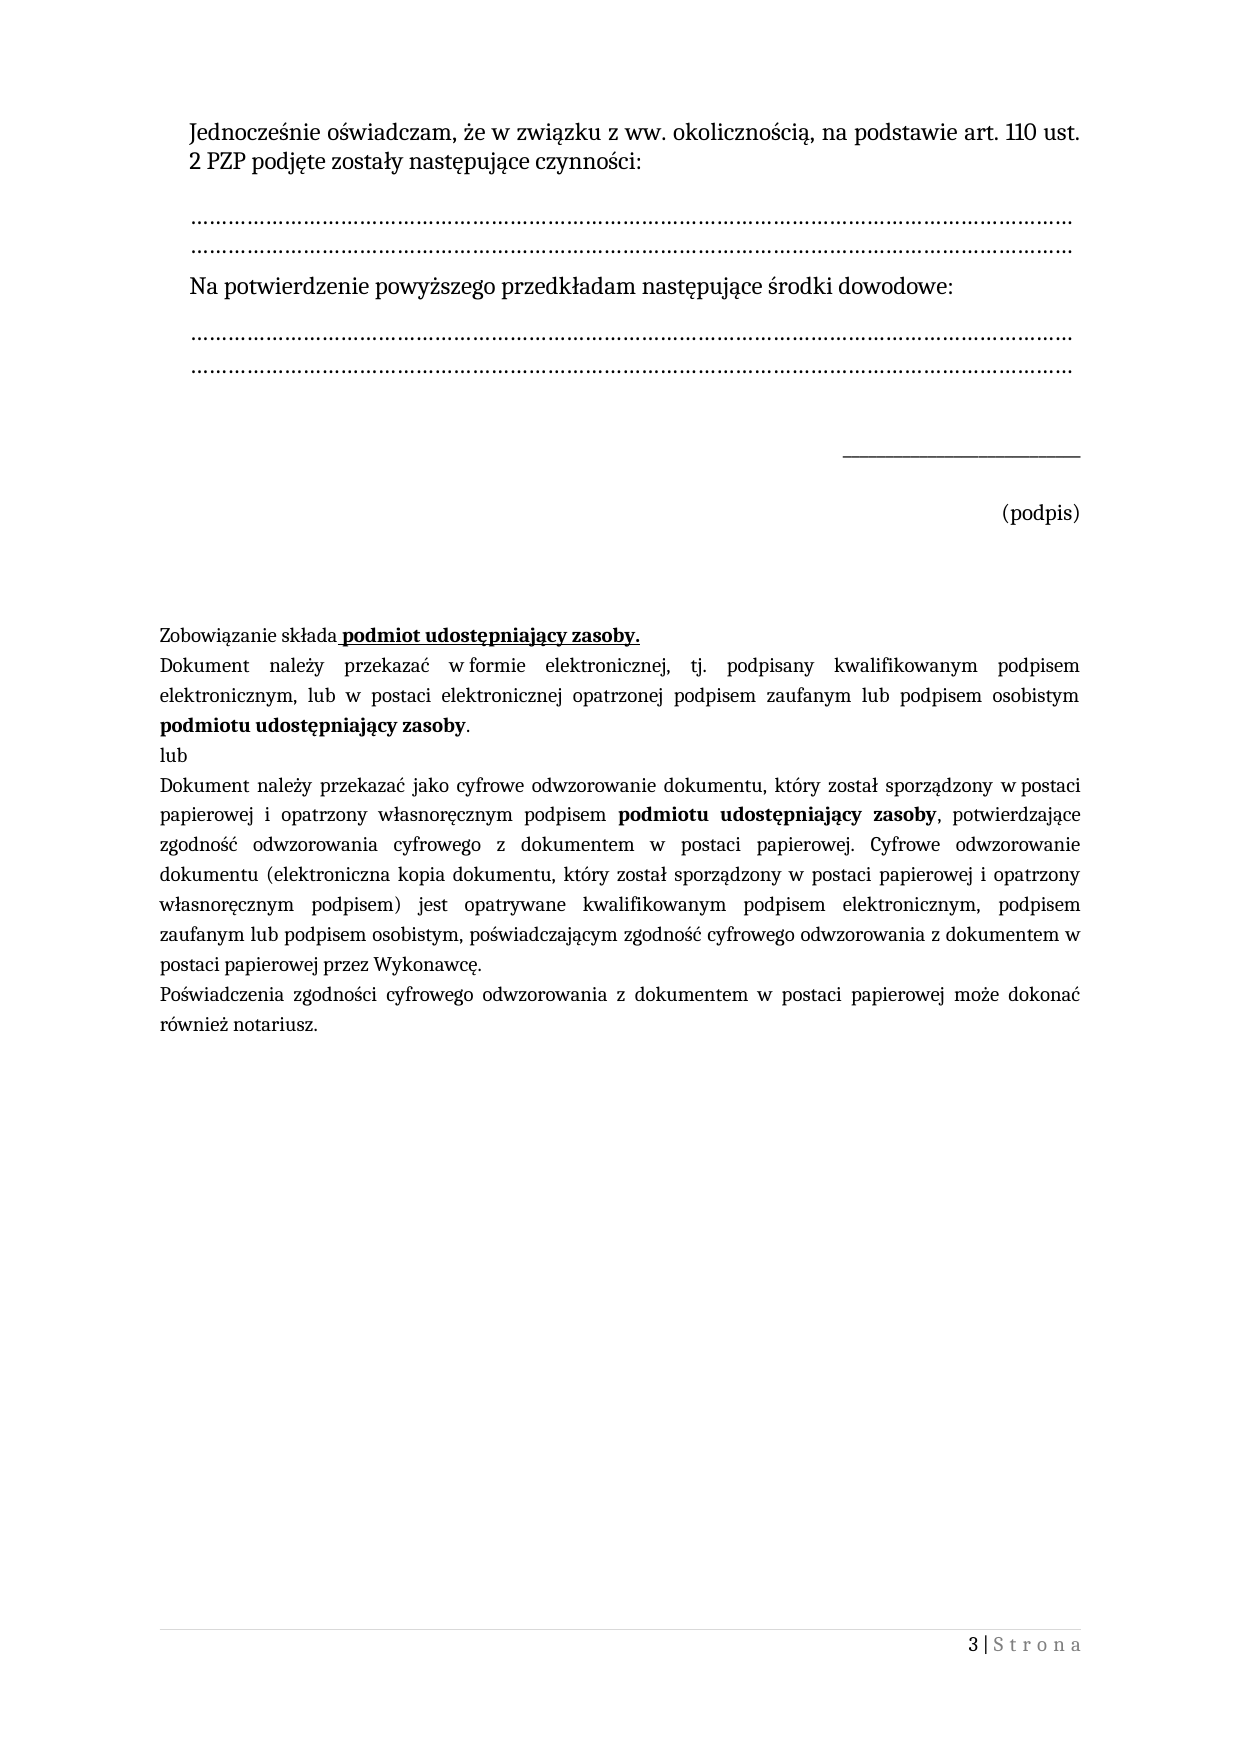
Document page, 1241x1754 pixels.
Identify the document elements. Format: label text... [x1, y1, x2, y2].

text ………………………………………………………………………………………………………………………………………………………………………………………………………………………………………………………… [189, 317, 1081, 379]
text ………………………………………………………………………………………………………………………………………………………………………………………………………………………………………………………… [189, 202, 1081, 259]
text lub Dokument należy przekazać jako cyfrowe odwzorowanie dokumentu, który został sporządzony w postaci papierowej i opatrzony własnoręcznym podpisem podmiotu udostępniający zasoby, potwierdzające zgodność odwzorowania cyfrowego z dokumentem w postaci papierowej. Cyfrowe odwzorowanie dokumentu (elektroniczna kopia dokumentu, który został sporządzony w postaci papierowej i opatrzony własnoręcznym podpisem) jest opatrywane kwalifikowanym podpisem elektronicznym, podpisem zaufanym lub podpisem osobistym, poświadczającym zgodność cyfrowego odwzorowania z dokumentem w postaci papierowej przez Wykonawcę. [159, 743, 1081, 977]
text Dokument należy przekazać w formie elektronicznej, tj. podpisany kwalifikowanym podpisem elektronicznym, lub w postaci elektronicznej opatrzonej podpisem zaufanym lub podpisem osobistym podmiotu udostępniający zasoby. [159, 654, 1081, 737]
text Poświadczenia zgodności cyfrowego odwzorowania z dokumentem w postaci papierowej może dokonać również notariusz. [159, 982, 1081, 1036]
text Na potwierdzenie powyższego przedkładam następujące środki dowodowe: [189, 272, 1081, 301]
text Zobowiązanie składa podmiot udostępniający zasoby. [159, 624, 1081, 648]
text ____________________________ [189, 435, 1081, 461]
text (podpis) [750, 474, 1081, 526]
text Jednocześnie oświadczam, że w związku z ww. okolicznością, na podstawie art. 110 ust. 2 PZP podjęte zostały następujące czynności: [189, 118, 1081, 176]
